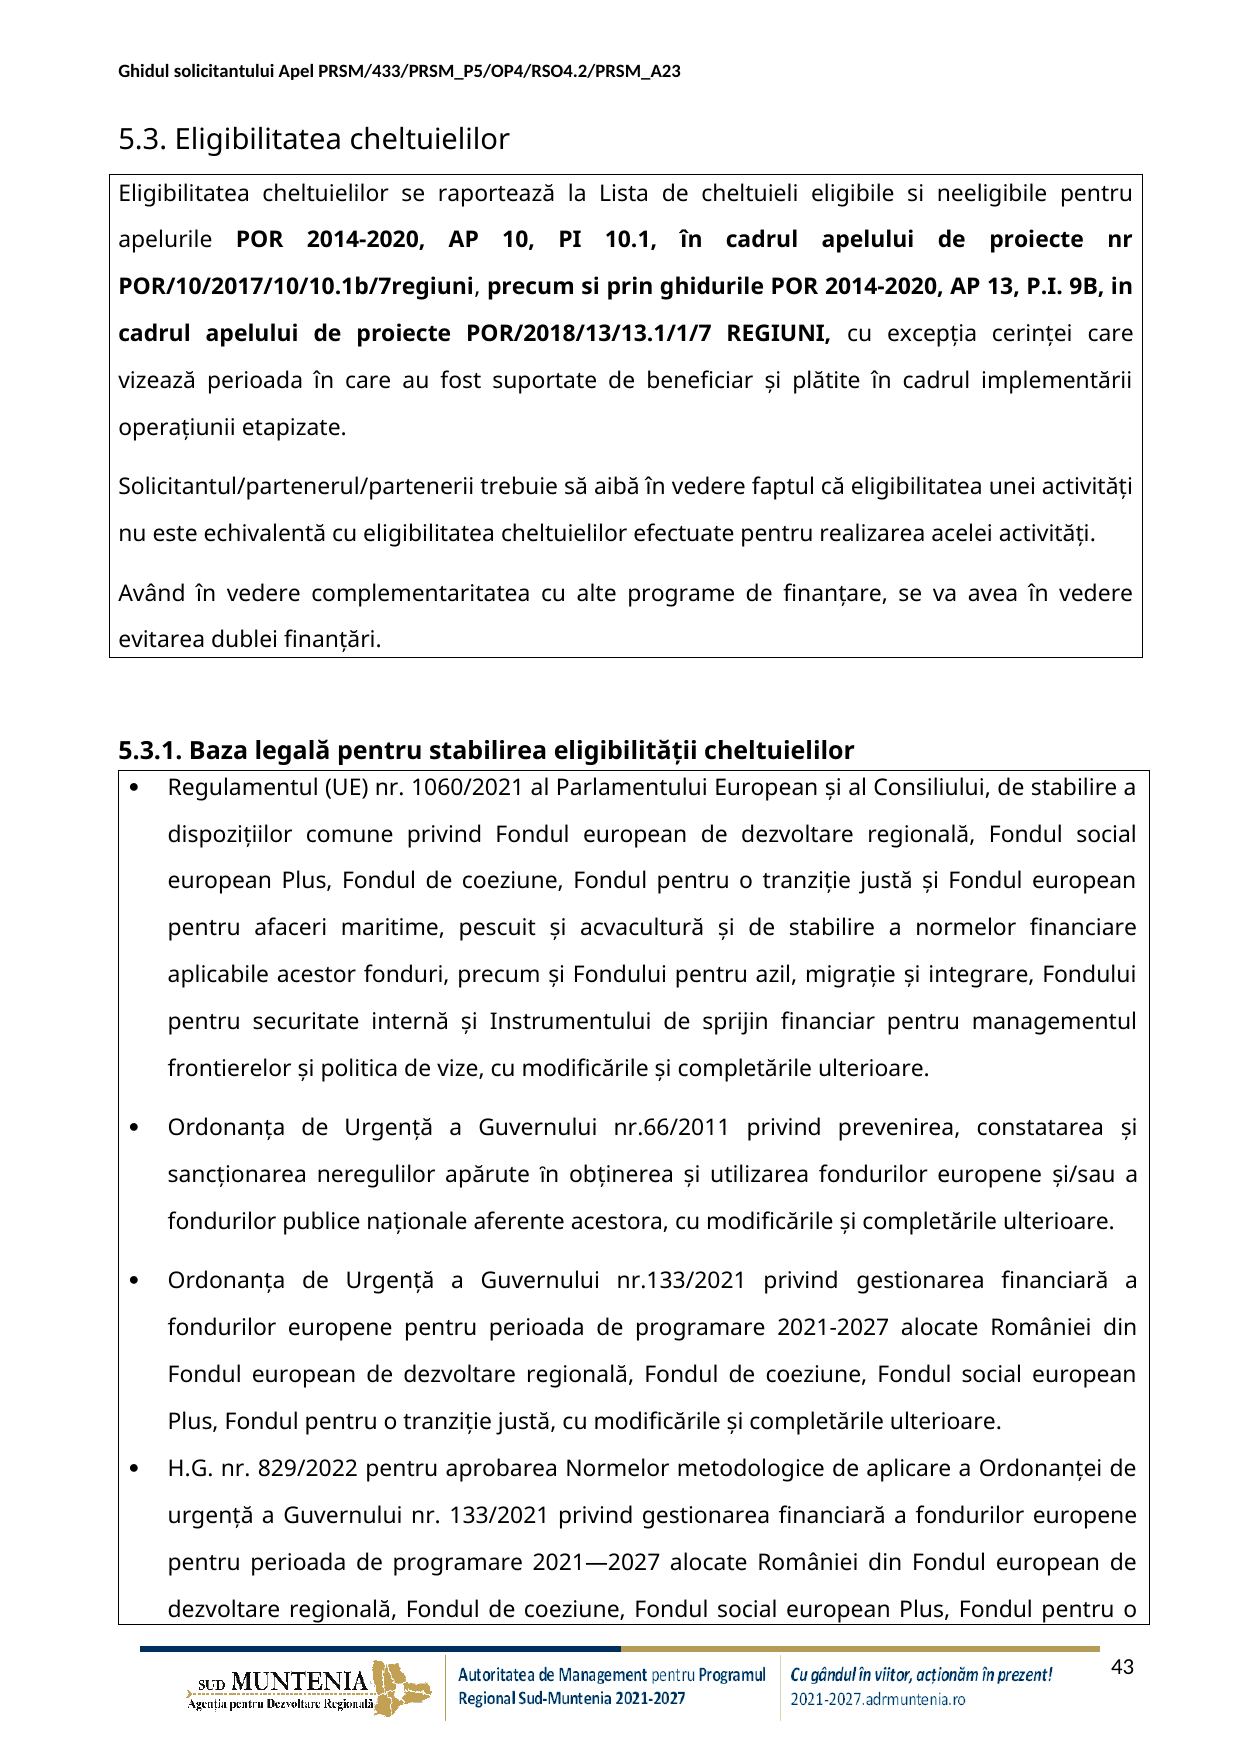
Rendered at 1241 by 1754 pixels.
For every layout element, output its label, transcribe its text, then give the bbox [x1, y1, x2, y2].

subtitle 5.3.1. Baza legală pentru stabilirea eligibilității cheltuielilor [118, 733, 1134, 767]
text Având în vedere complementaritatea cu alte programe de finanțare, se va avea în vedere evitarea dublei finanțări. [110, 573, 1142, 657]
text Eligibilitatea cheltuielilor se raportează la Lista de cheltuieli eligibile si neeligibile pentru apelurile POR 2014-2020, AP 10, PI 10.1, în cadrul apelului de proiecte nr POR/10/2017/10/10.1b/7regiuni, precum si prin ghidurile POR 2014-2020, AP 13, P.I. 9B, in cadrul apelului de proiecte POR/2018/13/13.1/1/7 REGIUNI, cu excepția cerinței care vizează perioada în care au fost suportate de beneficiar și plătite în cadrul implementării operațiunii etapizate. [110, 175, 1142, 442]
subtitle 5.3. Eligibilitatea cheltuielilor [118, 118, 1134, 158]
picture [140, 1646, 1100, 1721]
text Solicitantul/partenerul/partenerii trebuie să aibă în vedere faptul că eligibilitatea unei activități nu este echivalentă cu eligibilitatea cheltuielilor efectuate pentru realizarea acelei activități. [110, 467, 1142, 548]
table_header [119, 771, 1149, 1624]
